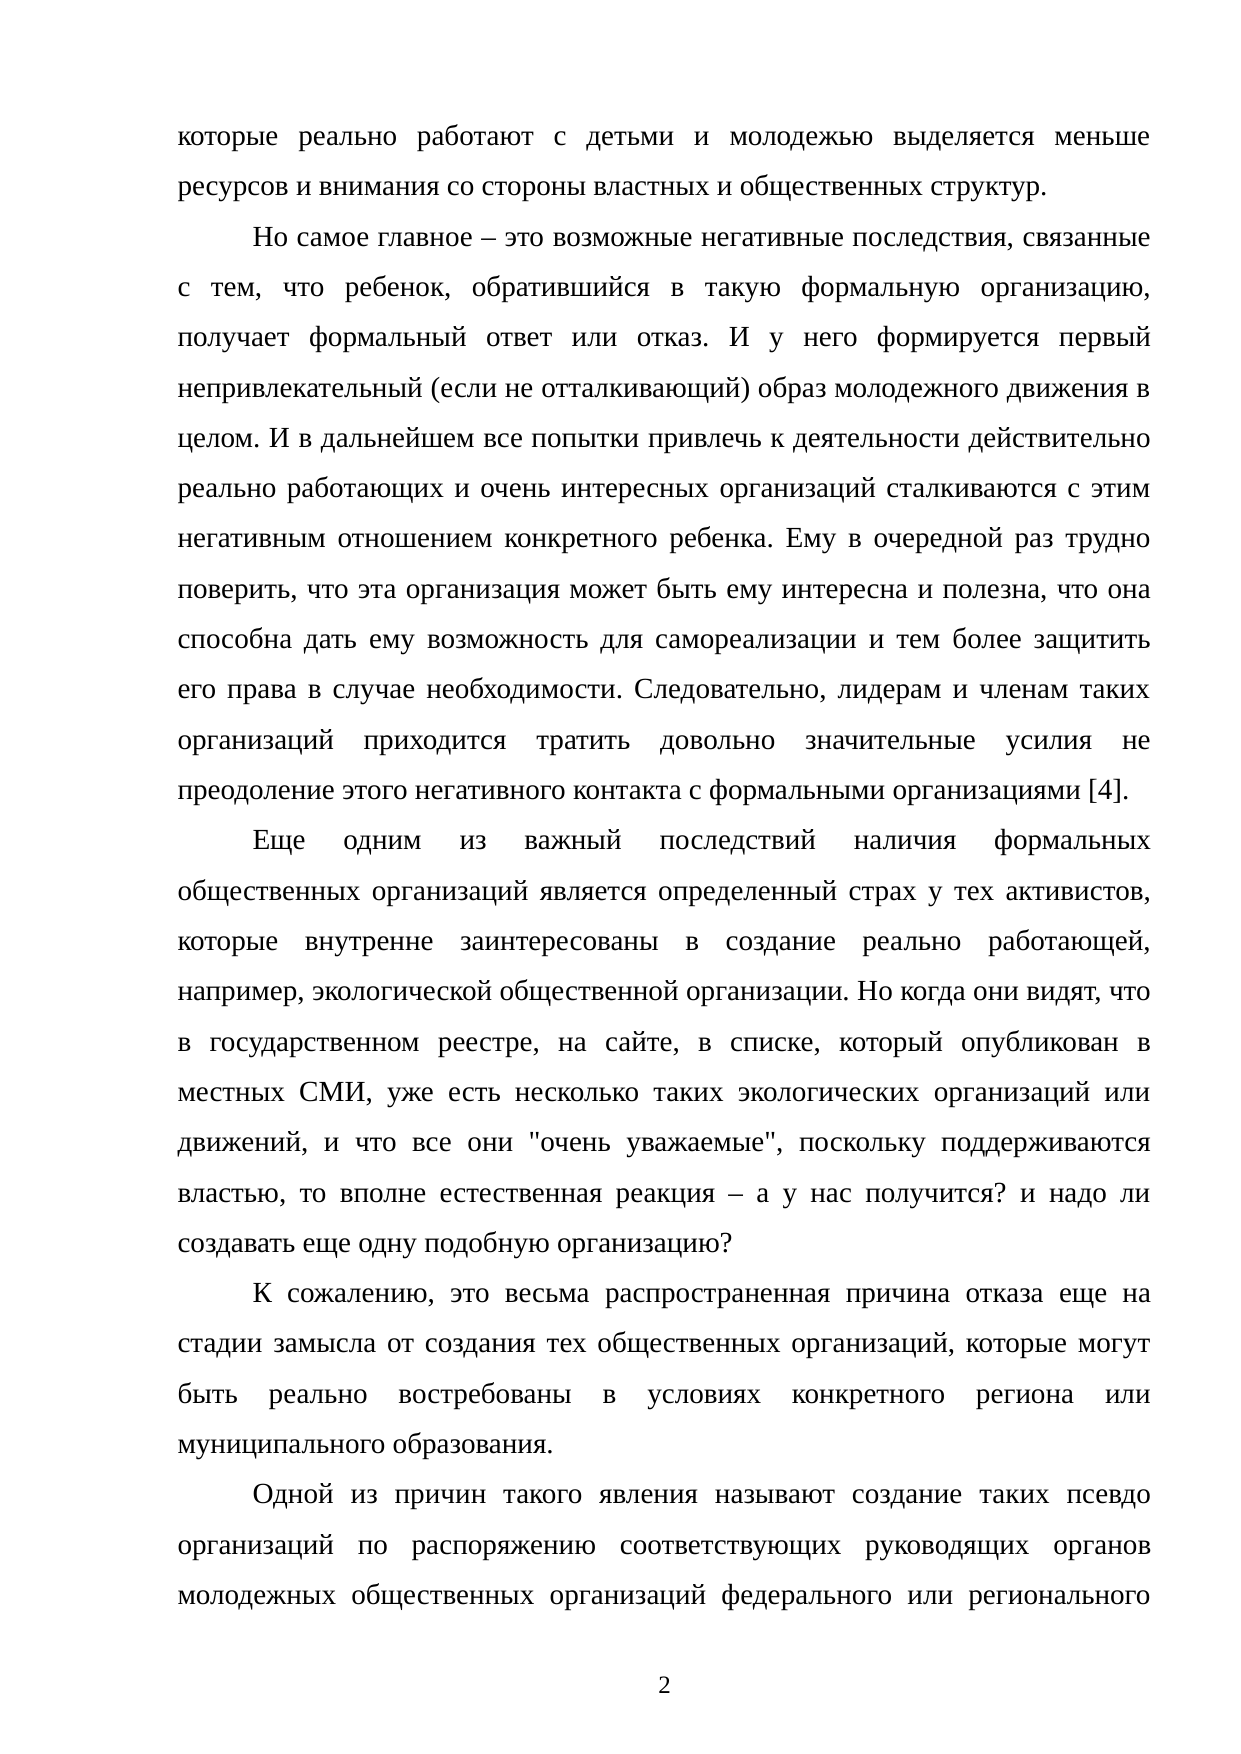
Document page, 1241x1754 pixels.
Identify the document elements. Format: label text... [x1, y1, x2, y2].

text Но самое главное – это возможные негативные последствия, связанные с тем, что ребенок, обратившийся в такую формальную организацию, получает формальный ответ или отказ. И у него формируется первый непривлекательный (если не отталкивающий) образ молодежного движения в целом. И в дальнейшем все попытки привлечь к деятельности действительно реально работающих и очень интересных организаций сталкиваются с этим негативным отношением конкретного ребенка. Ему в очередной раз трудно поверить, что эта организация может быть ему интересна и полезна, что она способна дать ему возможность для самореализации и тем более защитить его права в случае необходимости. Следовательно, лидерам и членам таких организаций приходится тратить довольно значительные усилия не преодоление этого негативного контакта с формальными организациями [4]. [177, 219, 1152, 806]
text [177, 1477, 1152, 1611]
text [177, 118, 1152, 202]
text Еще одним из важный последствий наличия формальных общественных организаций является определенный страх у тех активистов, которые внутренне заинтересованы в создание реально работающей, например, экологической общественной организации. Но когда они видят, что в государственном реестре, на сайте, в списке, который опубликован в местных СМИ, уже есть несколько таких экологических организаций или движений, и что все они "очень уважаемые", поскольку поддерживаются властью, то вполне естественная реакция – а у нас получится? и надо ли создавать еще одну подобную организацию? [177, 822, 1152, 1258]
text К сожалению, это весьма распространенная причина отказа еще на стадии замысла от создания тех общественных организаций, которые могут быть реально востребованы в условиях конкретного региона или муниципального образования. [177, 1275, 1152, 1460]
